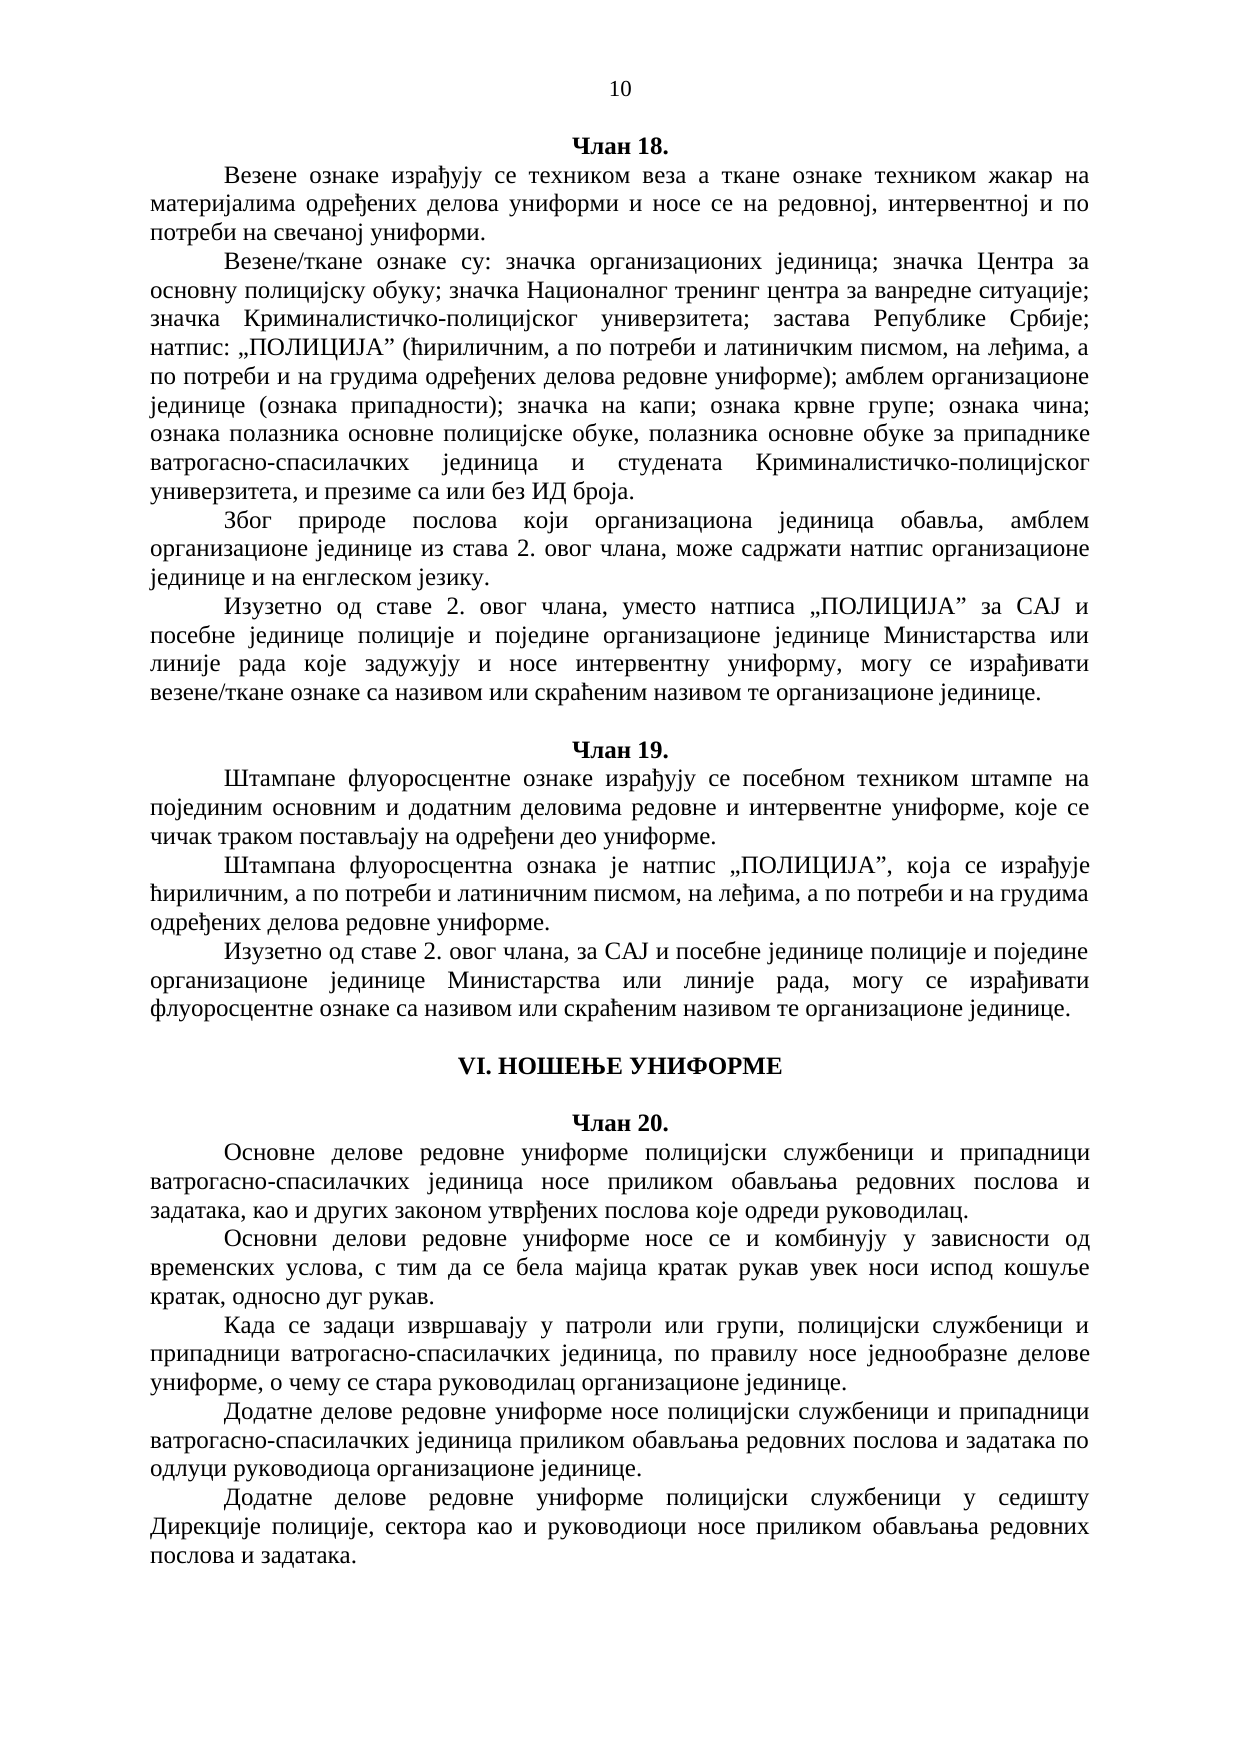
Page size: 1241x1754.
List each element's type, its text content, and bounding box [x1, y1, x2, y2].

text Изузетно од ставе 2. овог члана, уместо натписа „ПОЛИЦИЈА” за САЈ и посебне јединице полиције и поједине организационе јединице Министарства или линије рада које задужују и носе интервентну униформу, могу се израђивати везене/ткане ознаке са називом или скраћеним називом те организационе јединице. [150, 591, 1090, 706]
text VI. НОШЕЊЕ УНИФОРМЕ [150, 1051, 1090, 1080]
text Везене/ткане ознаке су: значка организационих јединица; значка Центра за основну полицијску обуку; значка Националног тренинг центра за ванредне ситуације; значка Криминалистичко-полицијског универзитета; застава Републике Србије; натпис: „ПОЛИЦИЈА” (ћириличним, а по потреби и латиничким писмом, на леђима, а по потреби и на грудима одређених делова редовне униформе); амблем организационе јединице (ознака припадности); значка на капи; ознака крвне групе; ознакa чинa; ознака полазника основне полицијске обуке, полазника основне обуке за припаднике ватрогасно-спасилачких јединица и студената Криминалистичко-полицијског универзитета, и презиме са или без ИД броја. [150, 246, 1090, 505]
text Штампане флуоросцентне ознаке израђују се посебном техником штампе на појединим основним и додатним деловима редовне и интервентне униформе, које се чичак траком постављају на одређени део униформе. [150, 763, 1090, 850]
text Због природе послова који организациона јединица обавља, амблем организационе јединице из става 2. овог члана, може садржати натпис организационе јединице и на енглеском језику. [150, 505, 1090, 591]
text Додатне делове редовне униформе носе полицијски службеници и припадници ватрогасно-спасилачких јединица приликом обављања редовних послова и задатака по одлуци руководиоца организационе јединице. [150, 1396, 1090, 1482]
text Члан 19. [150, 735, 1090, 763]
text Основни делови редовне униформе носе се и комбинују у зависности од временских услова, с тим да се бела мајица кратак рукав увек носи испод кошуље кратак, односно дуг рукав. [150, 1223, 1090, 1310]
text Када се задаци извршавају у патроли или групи, полицијски службеници и припадници ватрогасно-спасилачких јединица, по правилу носе једнообразне делове униформе, о чему се стара руководилац организационе јединице. [150, 1310, 1090, 1396]
text Штампана флуоросцентна ознака је натпис „ПОЛИЦИЈА”, којa се израђује ћириличним, а по потреби и латиничним писмом, на леђима, а по потреби и на грудима одређених делова редовне униформе. [150, 850, 1090, 936]
text Додатне делове редовне униформе полицијски службеници у седишту Дирекције полиције, сектора као и руководиоци носе приликом обављања редовних послова и задатака. [150, 1482, 1090, 1568]
text Основне делове редовне униформе полицијски службеници и припадници ватрогасно-спасилачких јединица носе приликом обављања редовних послова и задатака, као и других законом утврђених послова које одреди руководилац. [150, 1137, 1090, 1223]
text Изузетно од ставе 2. овог члана, за САЈ и посебне јединице полиције и поједине организационе јединице Министарства или линије рада, могу се израђивати флуоросцентнe ознакe са називом или скраћеним називом те организационе јединице. [150, 936, 1090, 1022]
text Члан 18. [150, 131, 1090, 160]
text Члан 20. [150, 1108, 1090, 1137]
text Везене ознаке израђују се техником веза а ткане ознаке техником жакар на материјалима одређених делова униформи и носе се на редовној, интервентној и по потреби на свечаној униформи. [150, 160, 1090, 246]
